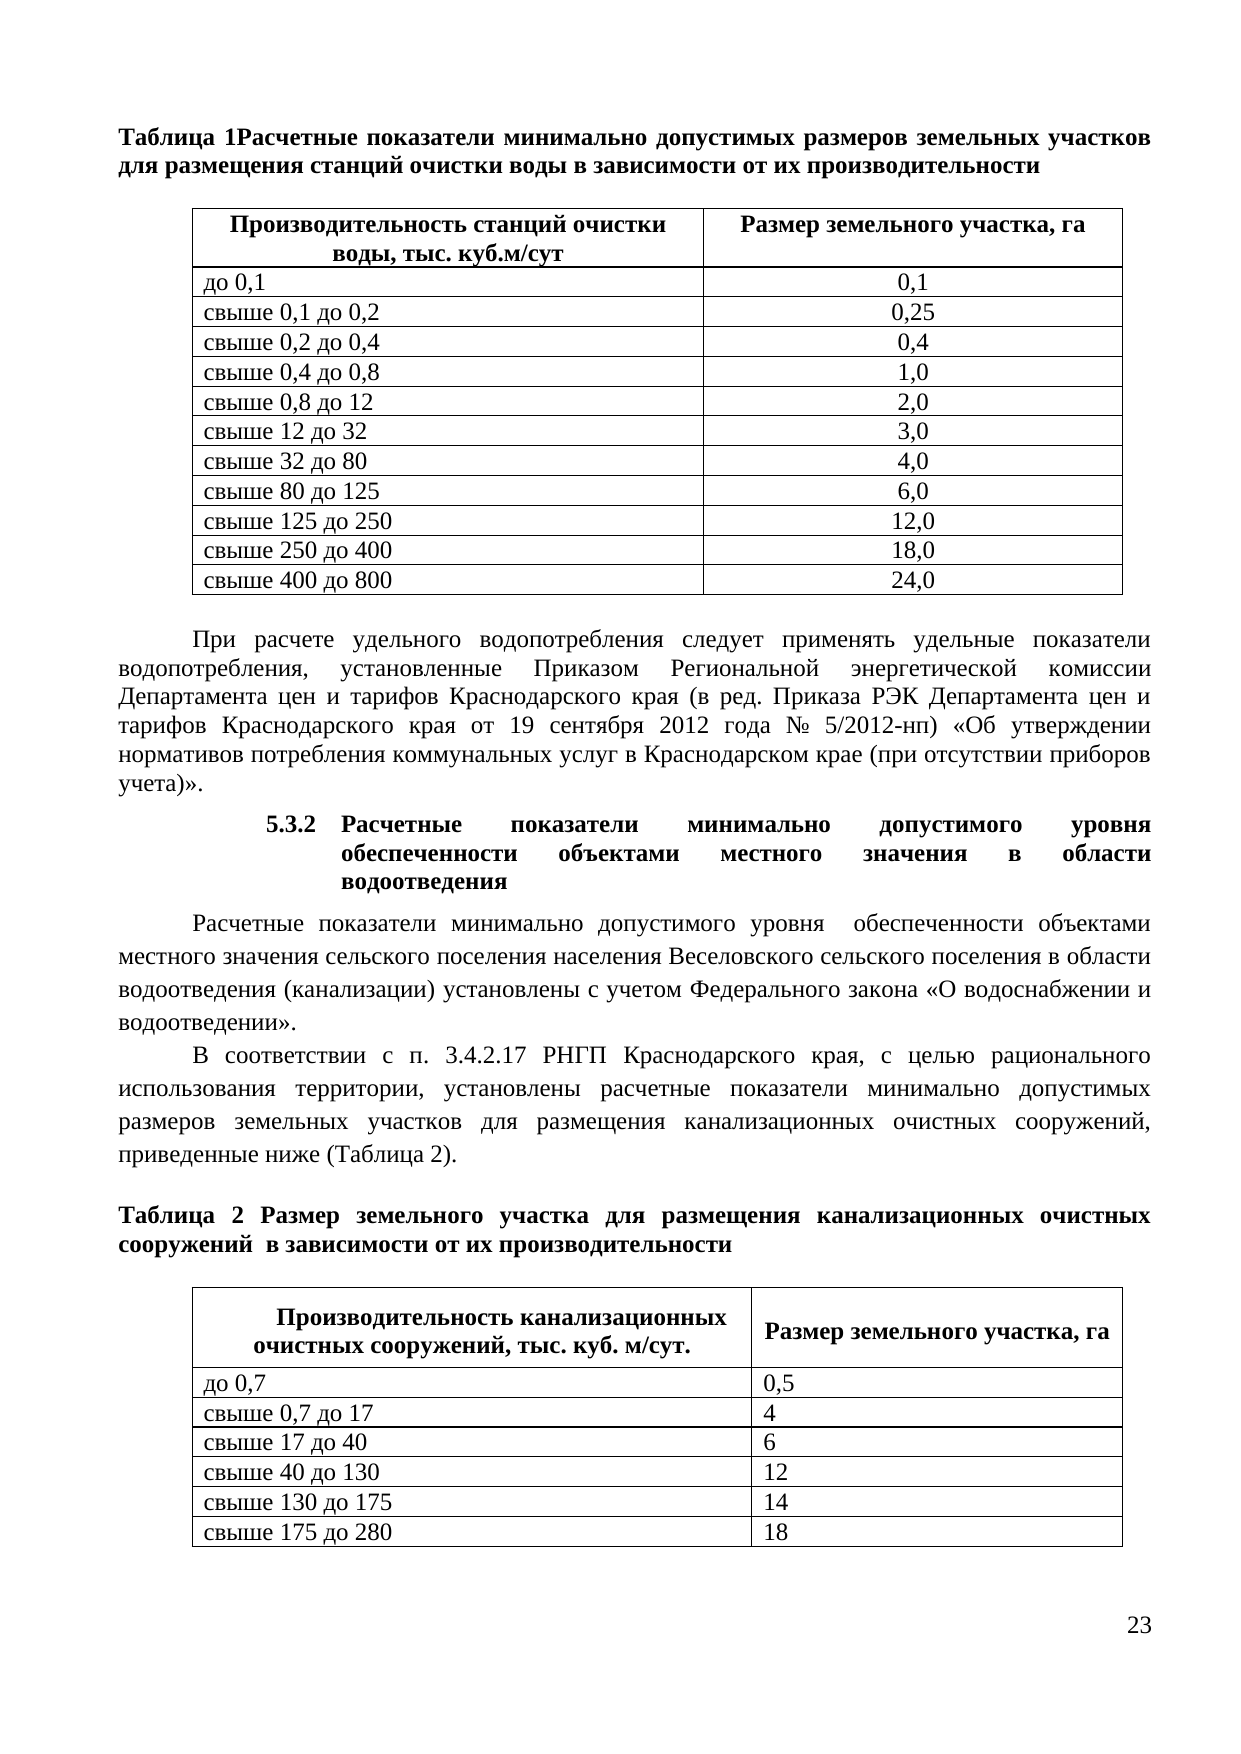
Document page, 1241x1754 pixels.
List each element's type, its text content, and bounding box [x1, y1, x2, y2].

table_cell свыше 32 до 80 [193, 446, 703, 475]
table_cell свыше 250 до 400 [193, 536, 703, 564]
table_cell 1,0 [704, 357, 1122, 386]
text В соответствии с п. 3.4.2.17 РНГП Краснодарского края, с целью рационального использования территории, установлены расчетные показатели минимально допустимых размеров земельных участков для размещения канализационных очистных сооружений, приведенные ниже (Таблица 2). [118, 1040, 1152, 1168]
table_header Размер земельного участка, га [704, 209, 1122, 266]
table_cell до 0,1 [193, 268, 703, 296]
table_cell 12 [752, 1457, 1122, 1486]
table_cell свыше 80 до 125 [193, 476, 703, 505]
table_header Производительность станций очистки воды, тыс. куб.м/сут [193, 209, 703, 266]
table_cell свыше 12 до 32 [193, 416, 703, 445]
table_cell 0,25 [704, 297, 1122, 326]
table_cell 18 [752, 1517, 1122, 1546]
table_cell свыше 0,1 до 0,2 [193, 297, 703, 326]
table_cell до 0,7 [193, 1368, 751, 1397]
table_cell 24,0 [704, 565, 1122, 594]
text Таблица 1Расчетные показатели минимально допустимых размеров земельных участков для размещения станций очистки воды в зависимости от их производительности [118, 122, 1152, 179]
table_cell свыше 175 до 280 [193, 1517, 751, 1546]
table_cell 14 [752, 1487, 1122, 1516]
table_cell свыше 0,8 до 12 [193, 387, 703, 415]
table_cell 6 [752, 1428, 1122, 1456]
table_cell свыше 130 до 175 [193, 1487, 751, 1516]
table_cell 18,0 [704, 536, 1122, 564]
text Расчетные показатели минимально допустимого уровня обеспеченности объектами местного значения сельского поселения населения Веселовского сельского поселения в области водоотведения (канализации) установлены с учетом Федерального закона «О водоснабжении и водоотведении». [118, 908, 1152, 1036]
table_cell свыше 125 до 250 [193, 506, 703, 534]
table_cell 3,0 [704, 416, 1122, 445]
table_cell свыше 0,4 до 0,8 [193, 357, 703, 386]
table_cell 12,0 [704, 506, 1122, 534]
table_cell 0,1 [704, 268, 1122, 296]
table_cell cвыше 17 до 40 [193, 1428, 751, 1456]
table_cell свыше 0,7 до 17 [193, 1398, 751, 1426]
table_cell свыше 0,2 до 0,4 [193, 327, 703, 356]
table_cell 4 [752, 1398, 1122, 1426]
table_cell 4,0 [704, 446, 1122, 475]
table_cell 6,0 [704, 476, 1122, 505]
subtitle Расчетные показатели минимально допустимого уровня обеспеченности объектами местного значения в области водоотведения [266, 809, 1152, 895]
text При расчете удельного водопотребления следует применять удельные показатели водопотребления, установленные Приказом Региональной энергетической комиссии Департамента цен и тарифов Краснодарского края (в ред. Приказа РЭК Департамента цен и тарифов Краснодарского края от 19 сентября 2012 года № 5/2012-нп) «Об утверждении нормативов потребления коммунальных услуг в Краснодарском крае (при отсутствии приборов учета)». [118, 624, 1152, 796]
text Таблица 2 Размер земельного участка для размещения канализационных очистных сооружений в зависимости от их производительности [118, 1201, 1152, 1258]
table_cell 0,5 [752, 1368, 1122, 1397]
table_cell свыше 40 до 130 [193, 1457, 751, 1486]
table_cell 0,4 [704, 327, 1122, 356]
table_cell свыше 400 до 800 [193, 565, 703, 594]
table_header Производительность канализационных очистных сооружений, тыс. куб. м/сут. [193, 1288, 751, 1367]
table_cell 2,0 [704, 387, 1122, 415]
table_header Размер земельного участка, га [752, 1288, 1122, 1367]
